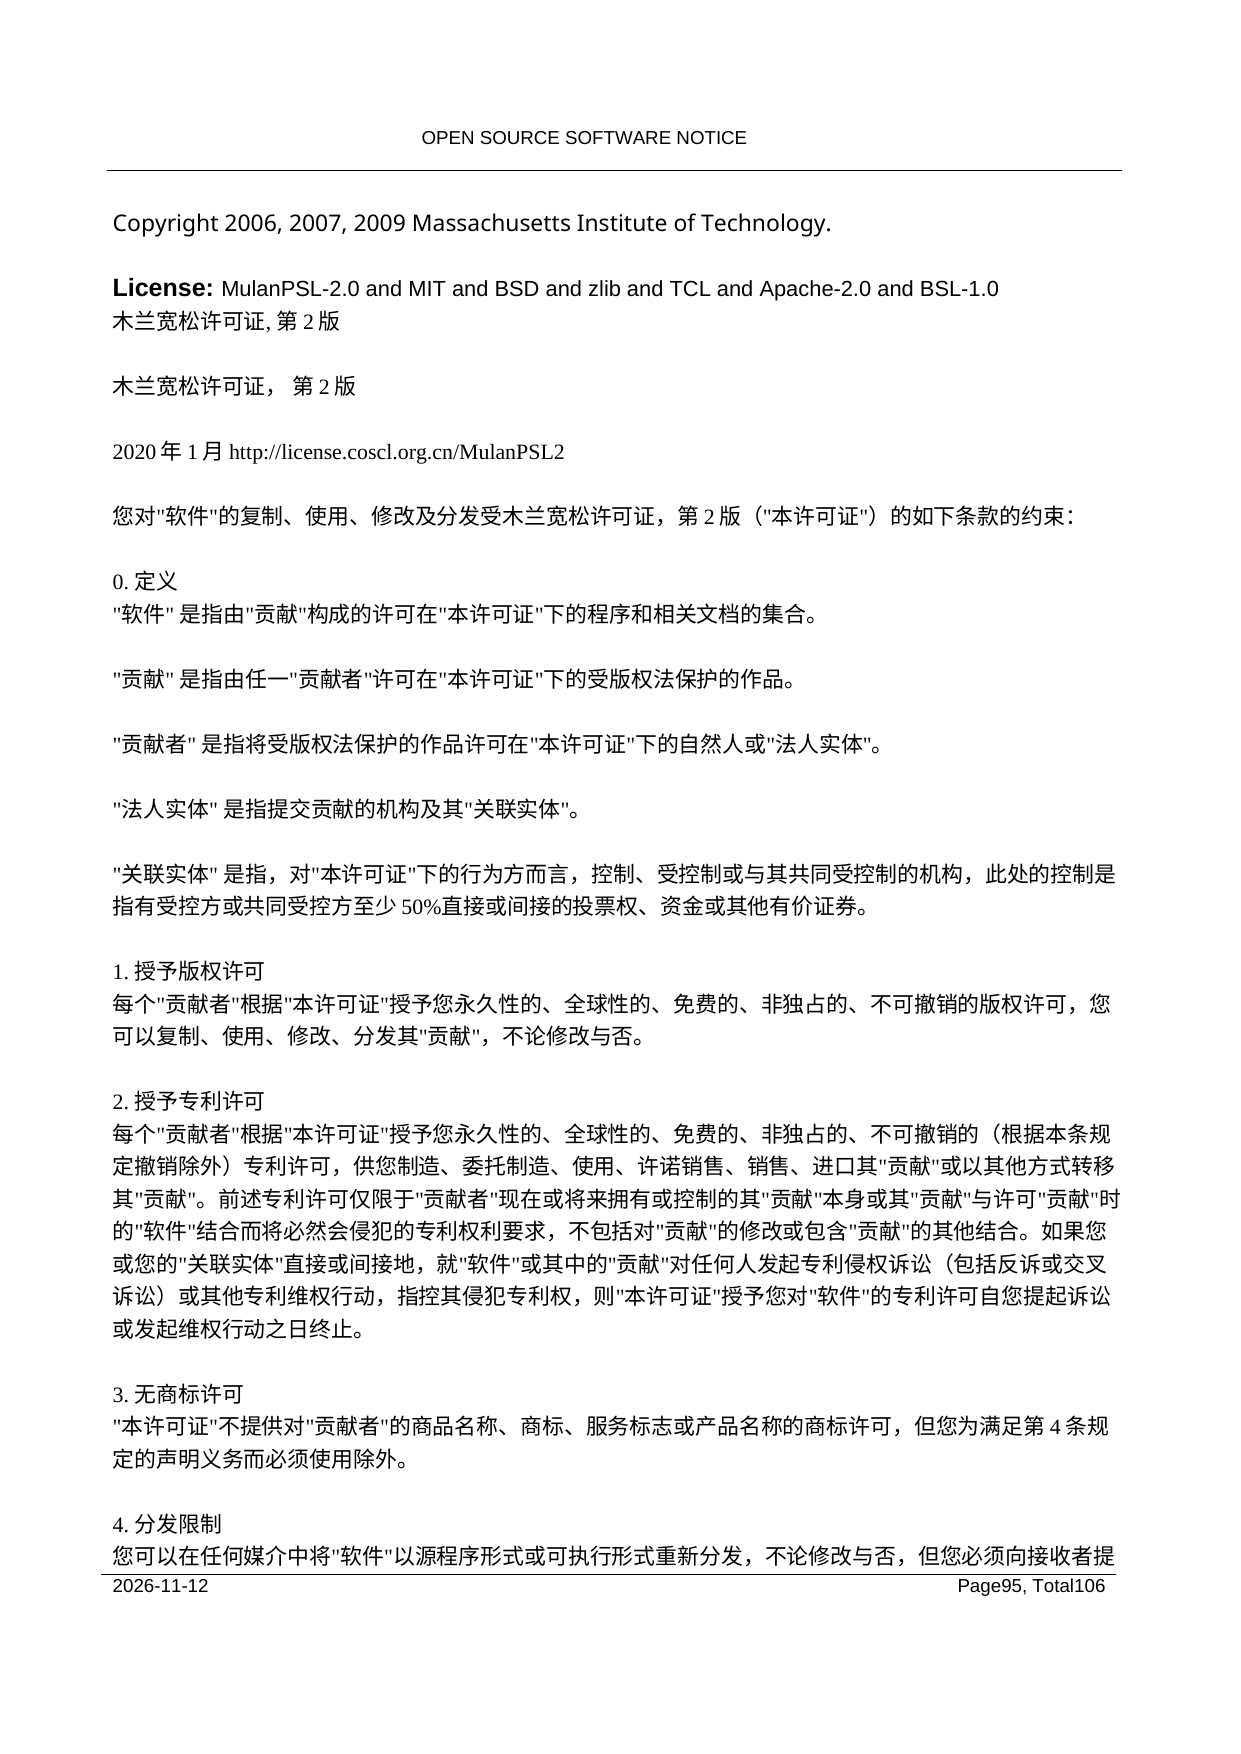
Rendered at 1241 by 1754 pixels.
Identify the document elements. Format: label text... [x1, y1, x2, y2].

text "贡献者" 是指将受版权法保护的作品许可在"本许可证"下的自然人或"法人实体"。 [112, 726, 1128, 759]
text 0. 定义 [112, 564, 1128, 596]
text 木兰宽松许可证, 第2版 [112, 304, 1128, 336]
text "本许可证"不提供对"贡献者"的商品名称、商标、服务标志或产品名称的商标许可，但您为满足第4条规定的声明义务而必须使用除外。 [112, 1409, 1128, 1474]
text 4. 分发限制 [112, 1506, 1128, 1539]
text "关联实体" 是指，对"本许可证"下的行为方而言，控制、受控制或与其共同受控制的机构，此处的控制是指有受控方或共同受控方至少50%直接或间接的投票权、资金或其他有价证券。 [112, 856, 1128, 921]
text 2. 授予专利许可 [112, 1084, 1128, 1116]
text 木兰宽松许可证， 第2版 [112, 369, 1128, 401]
text "软件" 是指由"贡献"构成的许可在"本许可证"下的程序和相关文档的集合。 [112, 596, 1128, 629]
text 2020年1月 http://license.coscl.org.cn/MulanPSL2 [112, 434, 1128, 466]
text "贡献" 是指由任一"贡献者"许可在"本许可证"下的受版权法保护的作品。 [112, 661, 1128, 694]
text 3. 无商标许可 [112, 1376, 1128, 1409]
text "法人实体" 是指提交贡献的机构及其"关联实体"。 [112, 791, 1128, 824]
text 您对"软件"的复制、使用、修改及分发受木兰宽松许可证，第2版（"本许可证"）的如下条款的约束： [112, 499, 1128, 531]
text 每个"贡献者"根据"本许可证"授予您永久性的、全球性的、免费的、非独占的、不可撤销的（根据本条规定撤销除外）专利许可，供您制造、委托制造、使用、许诺销售、销售、进口其"贡献"或以其他方式转移其"贡献"。前述专利许可仅限于"贡献者"现在或将来拥有或控制的其"贡献"本身或其"贡献"与许可"贡献"时的"软件"结合而将必然会侵犯的专利权利要求，不包括对"贡献"的修改或包含"贡献"的其他结合。如果您或您的"关联实体"直接或间接地，就"软件"或其中的"贡献"对任何人发起专利侵权诉讼（包括反诉或交叉诉讼）或其他专利维权行动，指控其侵犯专利权，则"本许可证"授予您对"软件"的专利许可自您提起诉讼或发起维权行动之日终止。 [112, 1116, 1128, 1344]
text 1. 授予版权许可 [112, 954, 1128, 986]
text 每个"贡献者"根据"本许可证"授予您永久性的、全球性的、免费的、非独占的、不可撤销的版权许可，您可以复制、使用、修改、分发其"贡献"，不论修改与否。 [112, 986, 1128, 1051]
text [112, 1539, 1128, 1571]
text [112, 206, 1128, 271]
text License: MulanPSL-2.0 and MIT and BSD and zlib and TCL and Apache-2.0 and BSL-1.0 [112, 271, 1128, 304]
